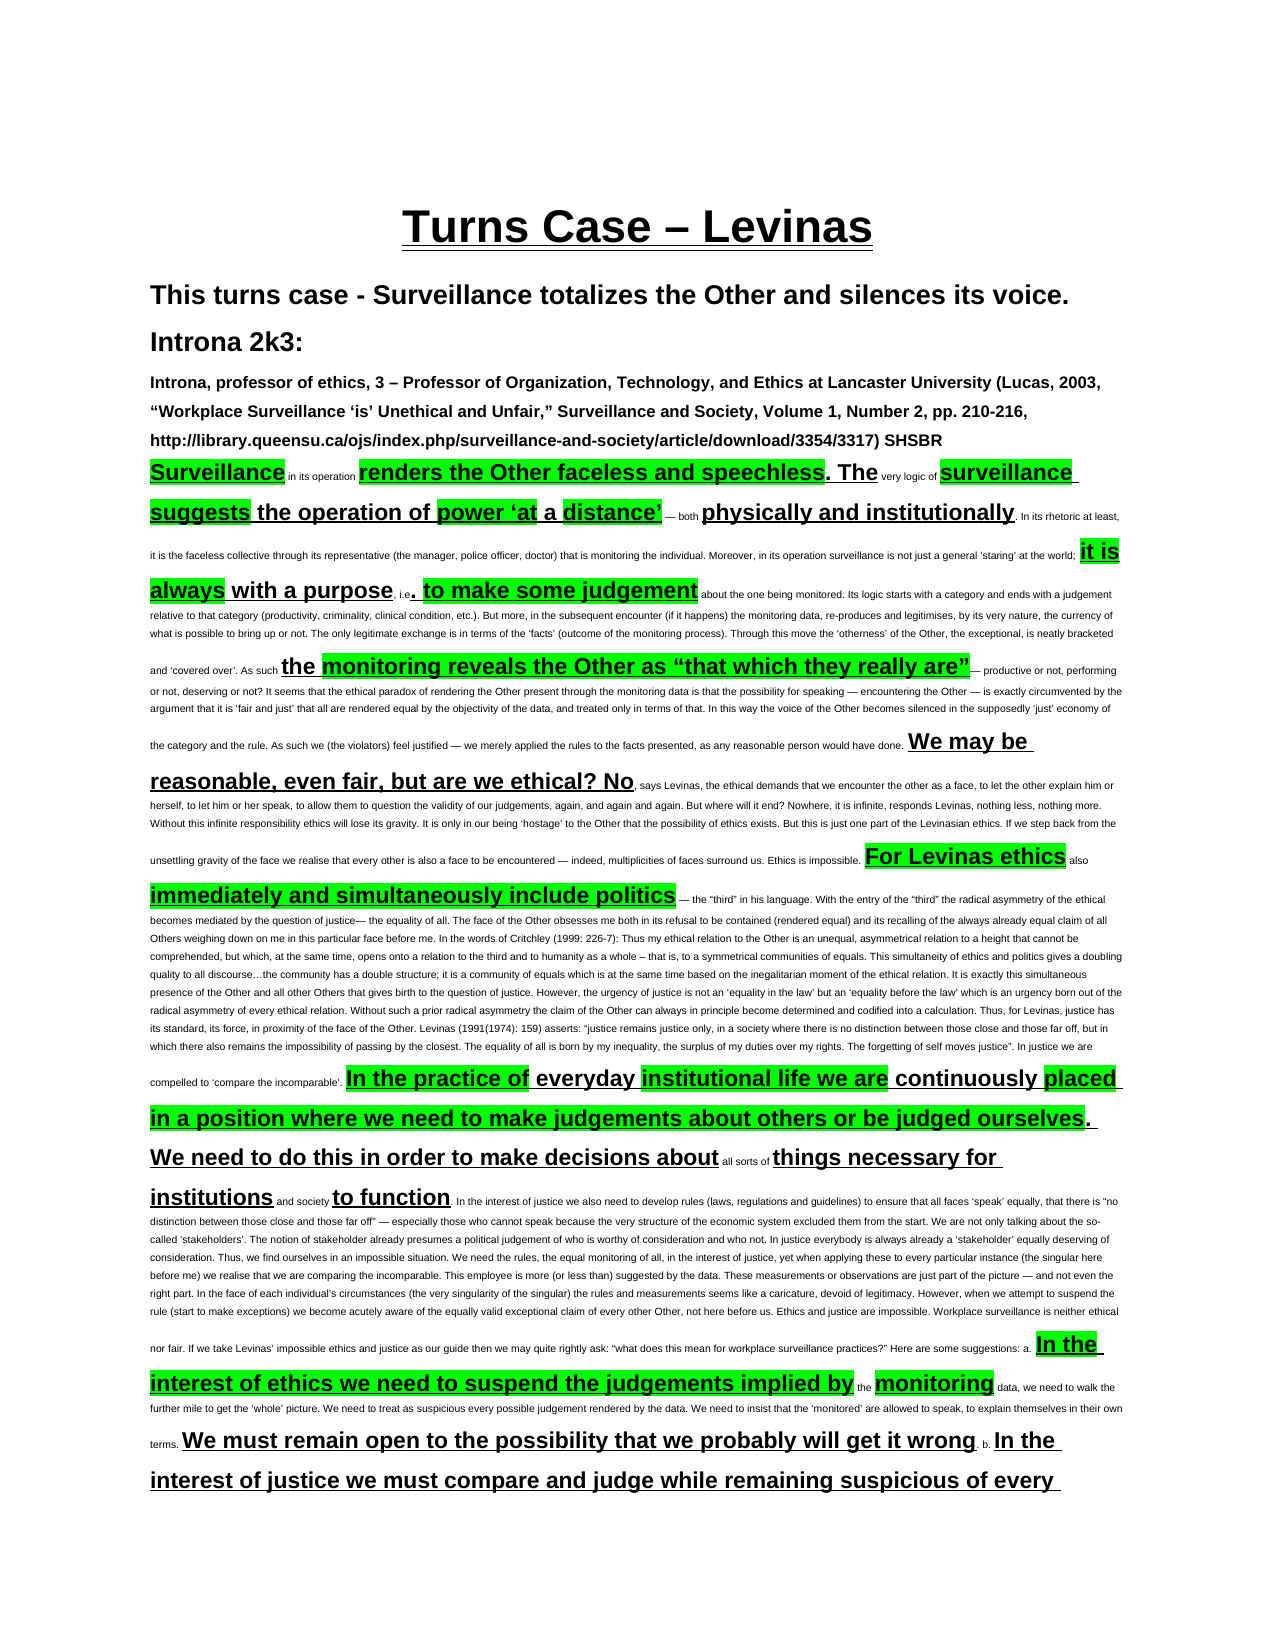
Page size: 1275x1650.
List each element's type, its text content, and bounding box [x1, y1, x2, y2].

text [150, 459, 1125, 1493]
subtitle This turns case - Surveillance totalizes the Other and silences its voice. Introna 2k3: [150, 279, 1125, 357]
text Introna, professor of ethics, 3 – Professor of Organization, Technology, and Ethics at Lancaster University (Lucas, 2003, “Workplace Surveillance ‘is’ Unethical and Unfair,” Surveillance and Society, Volume 1, Number 2, pp. 210-216, http://library.queensu.ca/ojs/index.php/surveillance-and-society/article/download/3354/3317) SHSBR [150, 373, 1125, 449]
subtitle Turns Case – Levinas [150, 200, 1125, 253]
